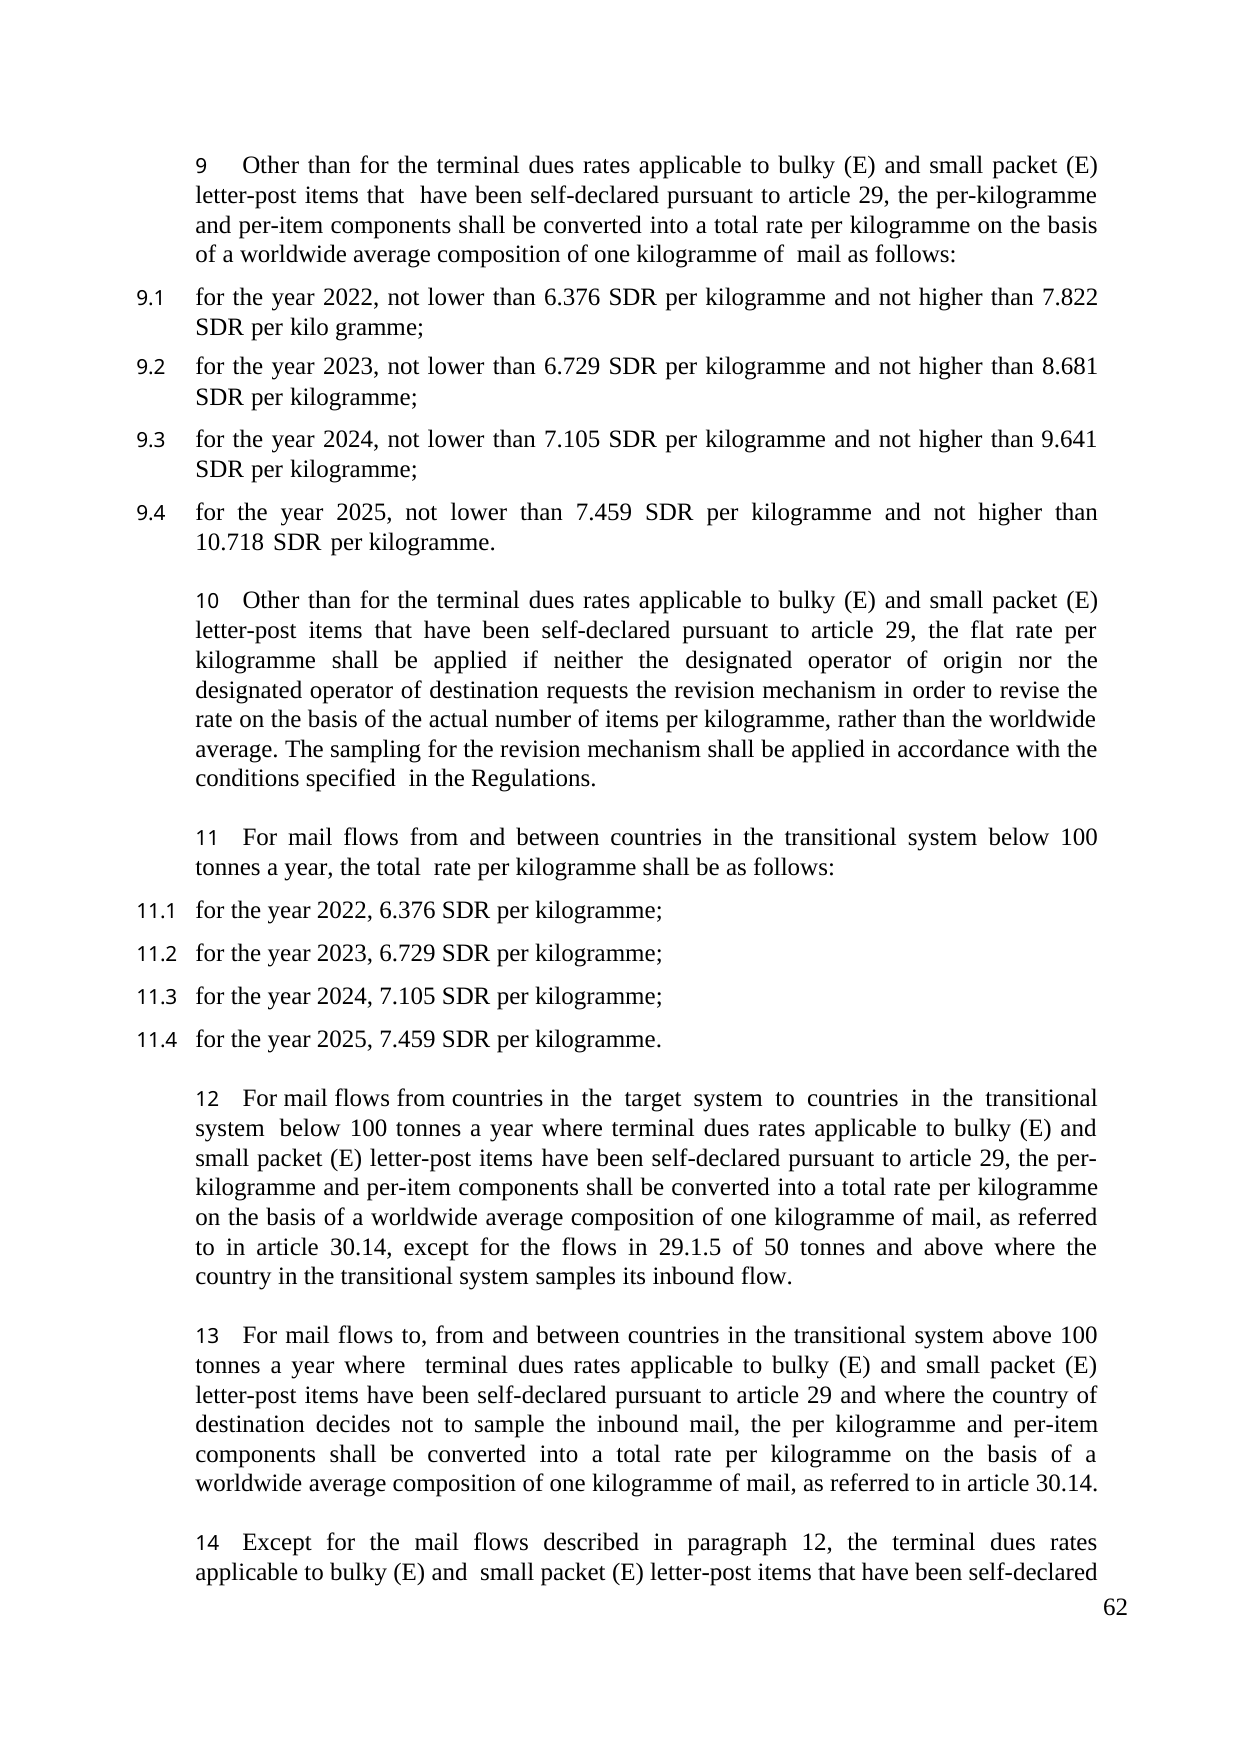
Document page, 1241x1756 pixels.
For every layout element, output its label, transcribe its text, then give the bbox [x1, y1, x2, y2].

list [195, 1527, 1098, 1586]
list for the year 2024, 7.105 SDR per kilogramme; [136, 981, 1098, 1010]
list for the year 2022, 6.376 SDR per kilogramme; [136, 895, 1098, 924]
list For mail flows to, from and between countries in the transitional system above 100 tonnes a year where terminal dues rates applicable to bulky (E) and small packet (E) letter-post items have been self-declared pursuant to article 29 and where the country of destination decides not to sample the inbound mail, the per kilogramme and per-item components shall be converted into a total rate per kilogramme on the basis of a worldwide average composition of one kilogramme of mail, as referred to in article 30.14. [195, 1320, 1098, 1497]
list for the year 2023, not lower than 6.729 SDR per kilogramme and not higher than 8.681 SDR per kilogramme; [136, 351, 1098, 411]
list for the year 2022, not lower than 6.376 SDR per kilogramme and not higher than 7.822 SDR per kilo gramme; [136, 282, 1098, 341]
list for the year 2025, not lower than 7.459 SDR per kilogramme and not higher than 10.718 SDR per kilogramme. [136, 497, 1098, 556]
list For mail flows from countries in the target system to countries in the transitional system below 100 tonnes a year where terminal dues rates applicable to bulky (E) and small packet (E) letter-post items have been self-declared pursuant to article 29, the per-kilogramme and per-item components shall be converted into a total rate per kilogramme on the basis of a worldwide average composition of one kilogramme of mail, as referred to in article 30.14, except for the flows in 29.1.5 of 50 tonnes and above where the country in the transitional system samples its inbound flow. [195, 1083, 1098, 1290]
list Other than for the terminal dues rates applicable to bulky (E) and small packet (E) letter-post items that have been self-declared pursuant to article 29, the flat rate per kilogramme shall be applied if neither the designated operator of origin nor the designated operator of destination requests the revision mechanism in order to revise the rate on the basis of the actual number of items per kilogramme, rather than the worldwide average. The sampling for the revision mechanism shall be applied in accordance with the conditions specified in the Regulations. [195, 585, 1098, 792]
list For mail flows from and between countries in the transitional system below 100 tonnes a year, the total rate per kilogramme shall be as follows: [195, 822, 1098, 881]
list Other than for the terminal dues rates applicable to bulky (E) and small packet (E) letter-post items that have been self-declared pursuant to article 29, the per-kilogramme and per-item components shall be converted into a total rate per kilogramme on the basis of a worldwide average composition of one kilogramme of mail as follows: [195, 150, 1098, 268]
list for the year 2024, not lower than 7.105 SDR per kilogramme and not higher than 9.641 SDR per kilogramme; [136, 424, 1098, 483]
list for the year 2025, 7.459 SDR per kilogramme. [136, 1024, 1098, 1053]
list for the year 2023, 6.729 SDR per kilogramme; [136, 938, 1098, 967]
